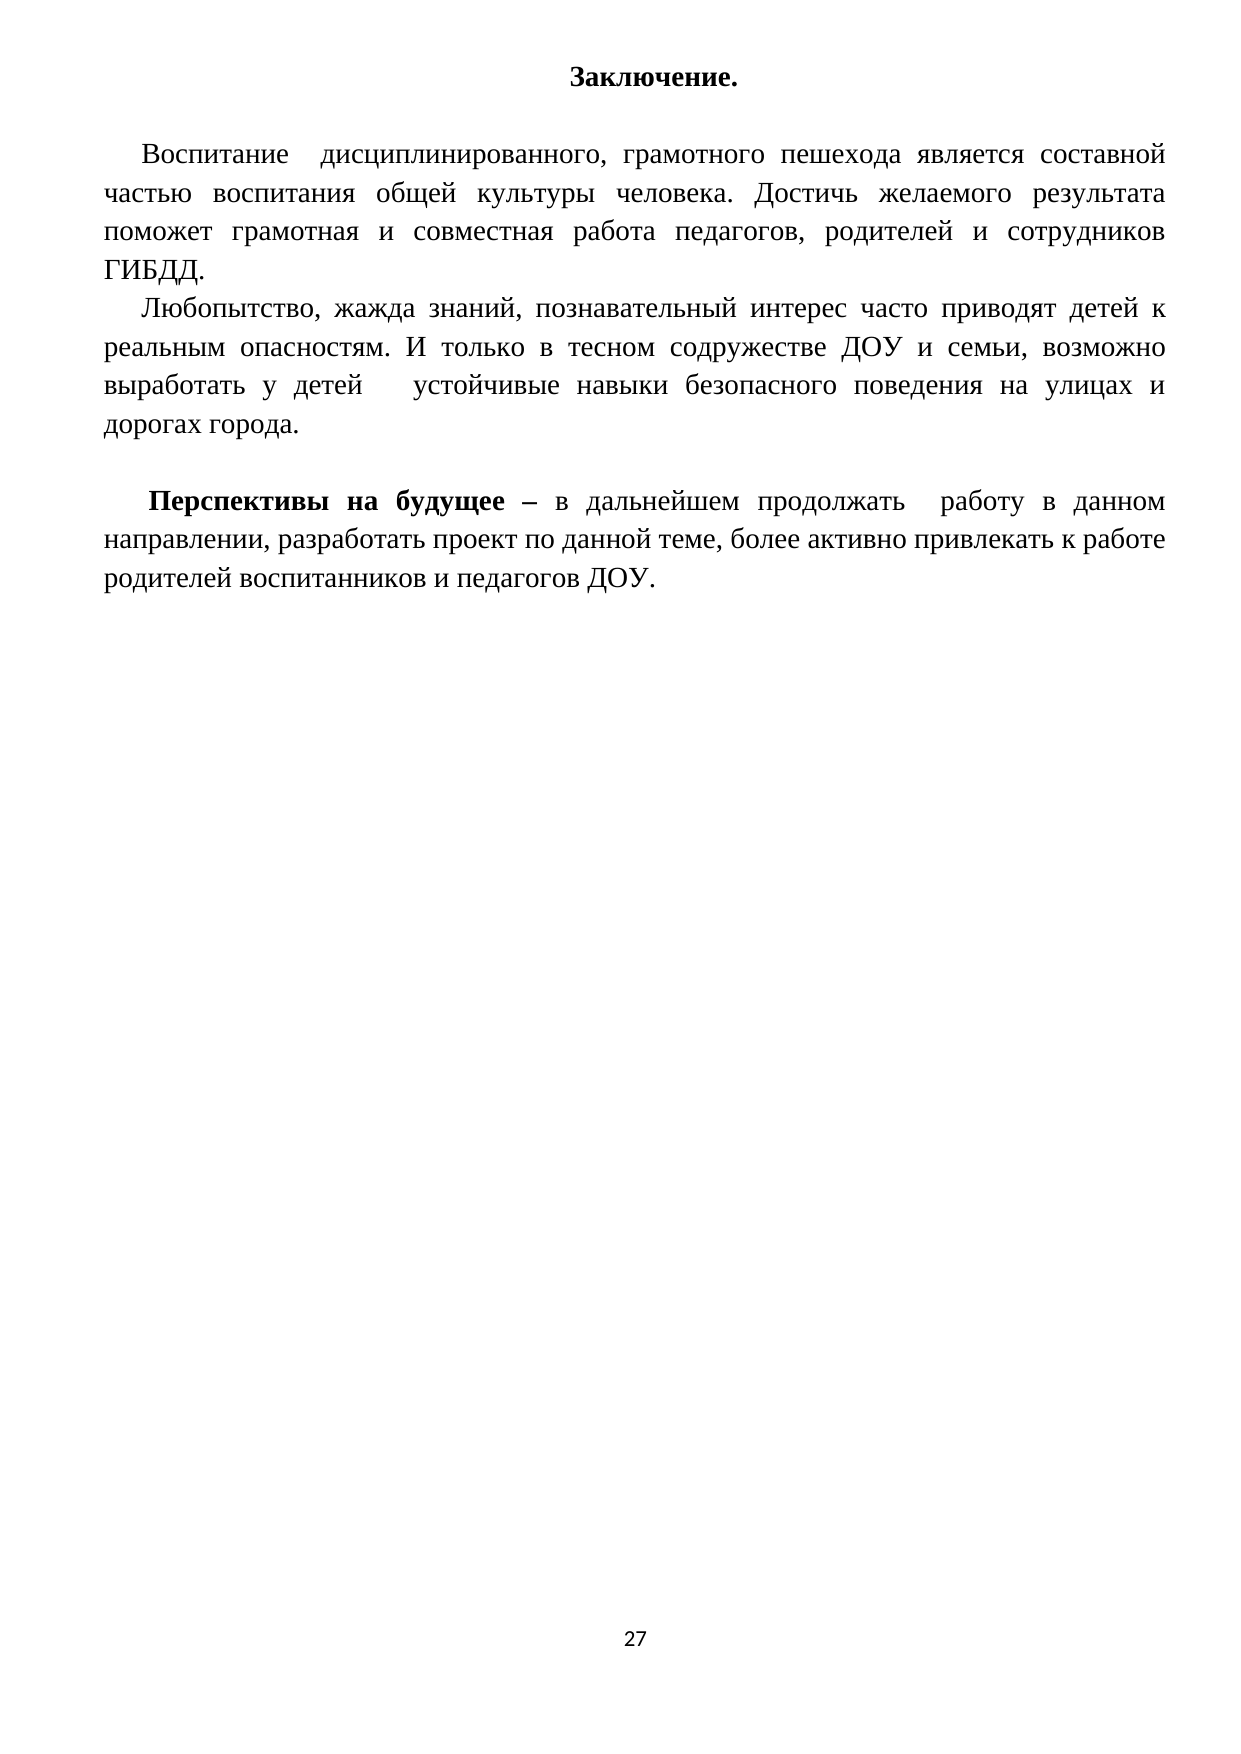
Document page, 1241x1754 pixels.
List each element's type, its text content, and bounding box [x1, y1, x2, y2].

text Заключение. [103, 59, 1167, 93]
text Перспективы на будущее – в дальнейшем продолжать работу в данном направлении, разработать проект по данной теме, более активно привлекать к работе родителей воспитанников и педагогов ДОУ. [103, 483, 1167, 594]
text Воспитание дисциплинированного, грамотного пешехода является составной частью воспитания общей культуры человека. Достичь желаемого результата поможет грамотная и совместная работа педагогов, родителей и сотрудников ГИБДД. [103, 136, 1167, 285]
text Любопытство, жажда знаний, познавательный интерес часто приводят детей к реальным опасностям. И только в тесном содружестве ДОУ и семьи, возможно выработать у детей устойчивые навыки безопасного поведения на улицах и дорогах города. [103, 290, 1167, 439]
